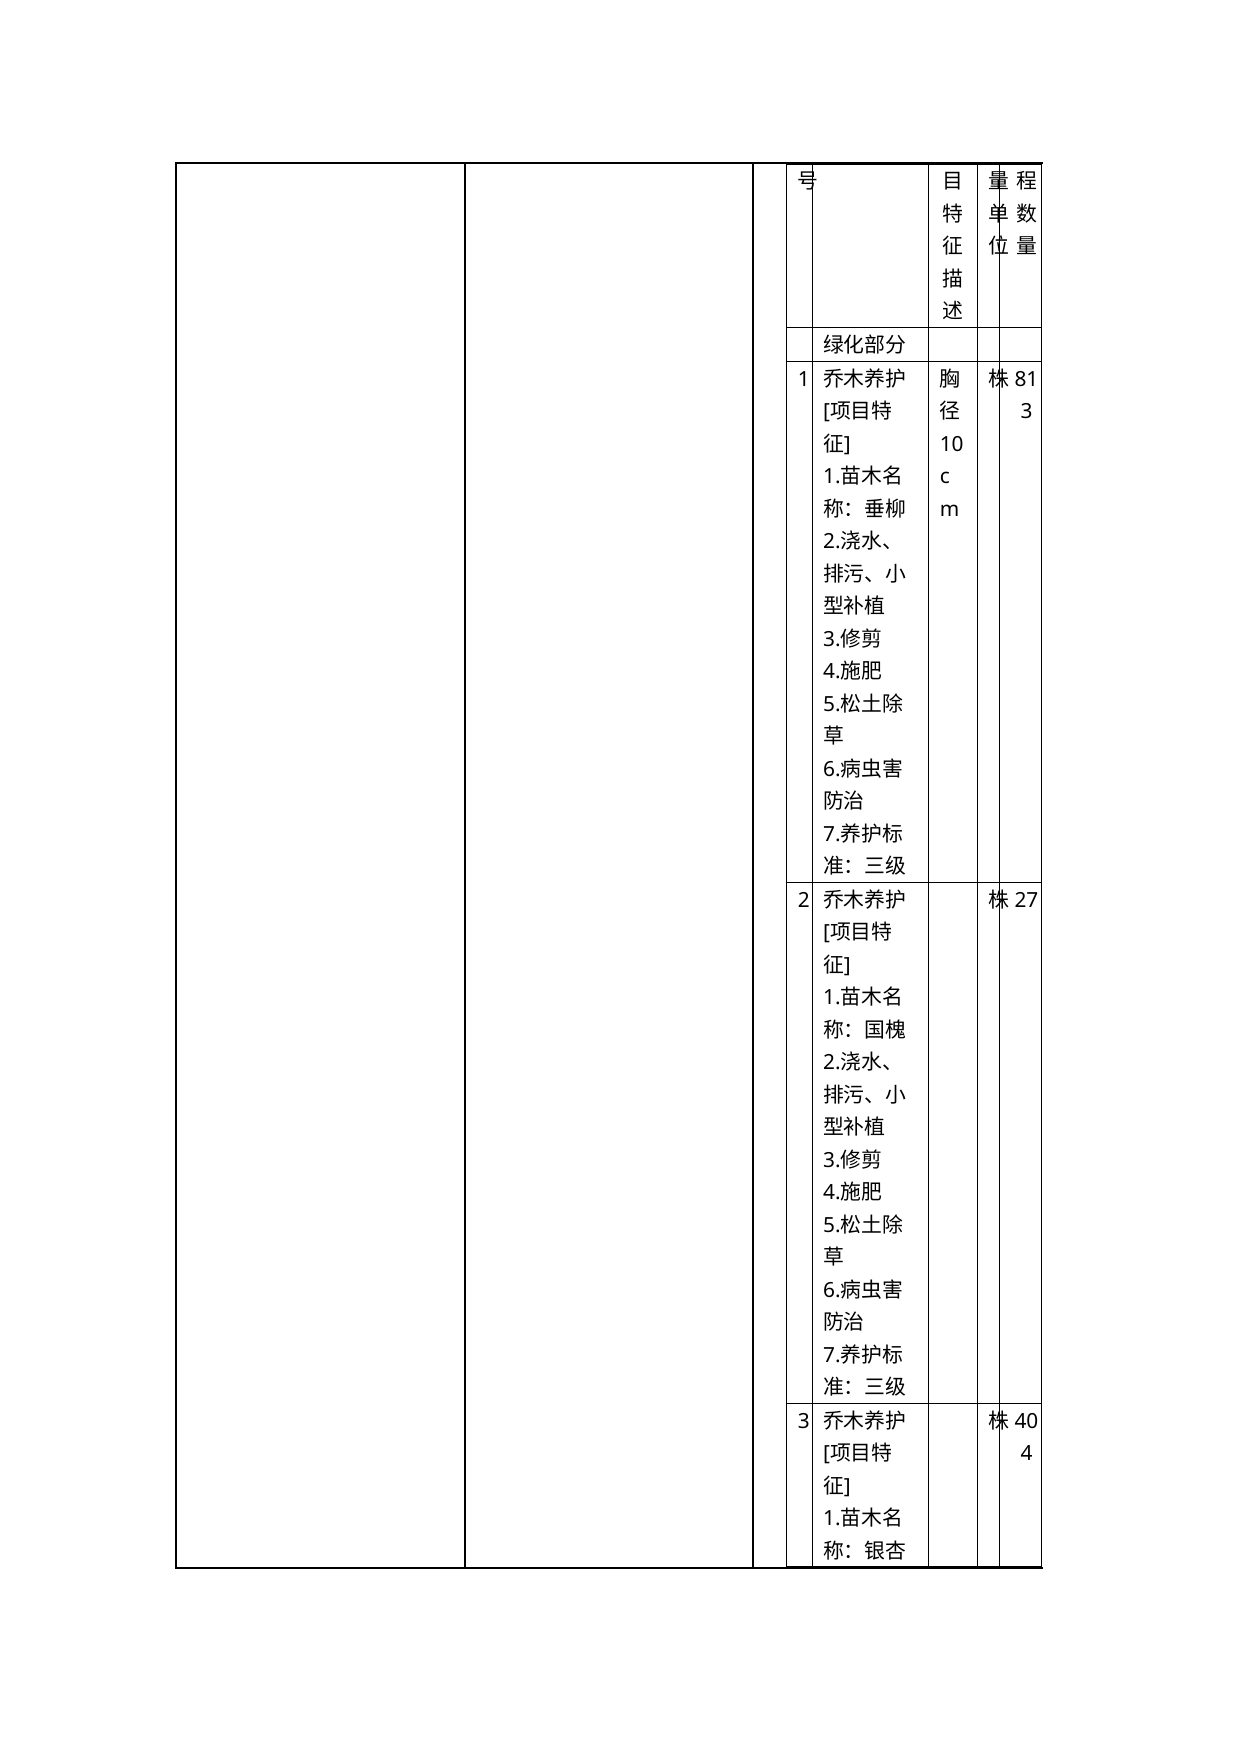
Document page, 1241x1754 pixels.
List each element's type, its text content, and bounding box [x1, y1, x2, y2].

table_cell [466, 164, 752, 1567]
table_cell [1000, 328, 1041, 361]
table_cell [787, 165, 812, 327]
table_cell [813, 883, 928, 1403]
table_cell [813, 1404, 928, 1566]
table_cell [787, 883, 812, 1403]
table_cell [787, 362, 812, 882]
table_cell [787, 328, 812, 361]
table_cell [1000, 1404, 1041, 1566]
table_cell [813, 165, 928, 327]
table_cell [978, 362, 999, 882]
table_cell 1 [177, 164, 464, 1567]
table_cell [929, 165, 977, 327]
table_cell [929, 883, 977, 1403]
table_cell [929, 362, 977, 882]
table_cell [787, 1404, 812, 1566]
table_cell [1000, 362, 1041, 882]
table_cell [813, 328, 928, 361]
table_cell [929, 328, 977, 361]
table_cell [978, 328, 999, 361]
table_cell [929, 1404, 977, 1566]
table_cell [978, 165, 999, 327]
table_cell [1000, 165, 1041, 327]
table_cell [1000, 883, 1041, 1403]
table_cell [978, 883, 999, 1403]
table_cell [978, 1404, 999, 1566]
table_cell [754, 164, 786, 1567]
